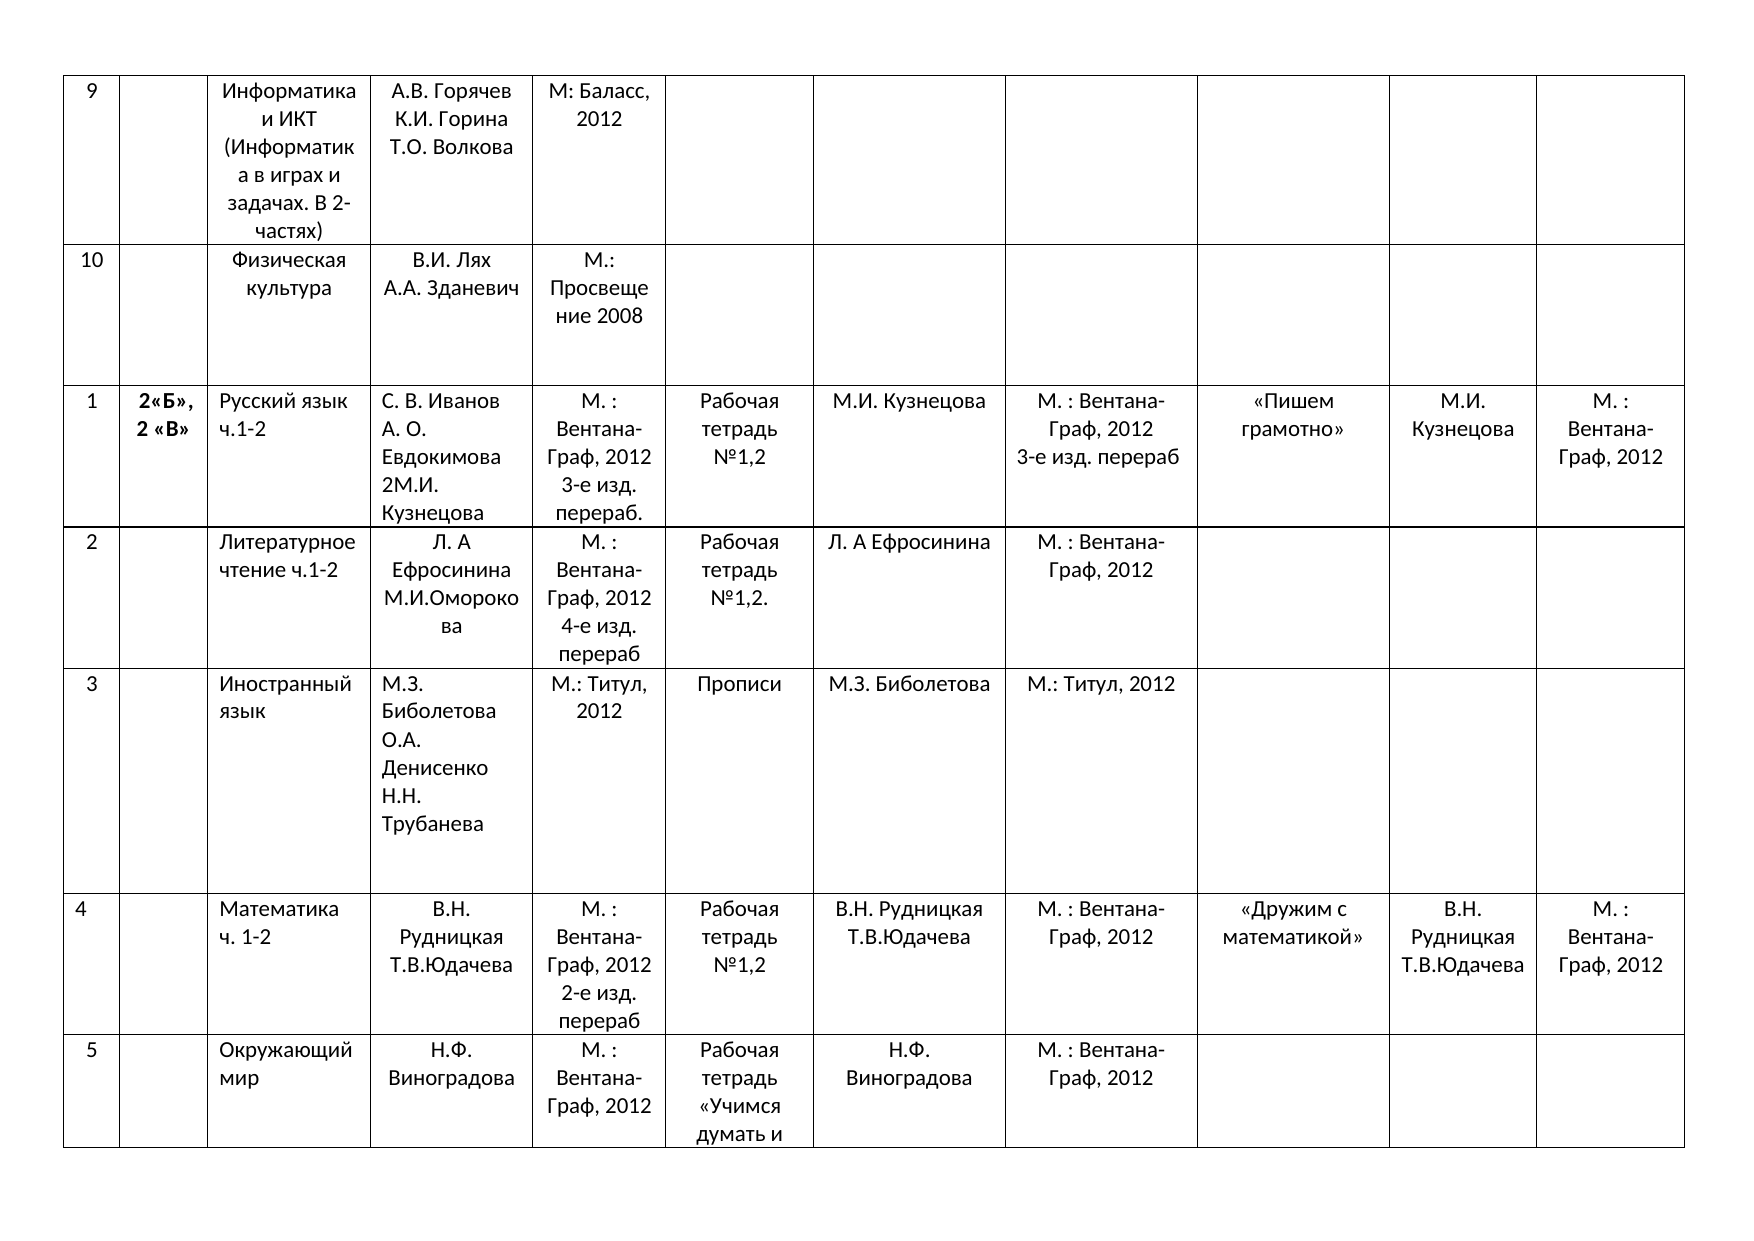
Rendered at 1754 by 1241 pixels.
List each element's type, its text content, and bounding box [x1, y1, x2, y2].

table_cell [814, 76, 1005, 244]
table_cell Математика ч. 1-2 [208, 894, 370, 1034]
table_cell Л. А Ефросинина М.И.Оморокова [371, 528, 532, 668]
table_cell [1198, 1035, 1389, 1147]
table_cell 1 [64, 386, 119, 526]
table_cell [1537, 669, 1684, 893]
table_cell «Дружим с математикой» [1198, 894, 1389, 1034]
table_cell Окружающий мир [208, 1035, 370, 1147]
table_cell [120, 1035, 207, 1147]
table_cell В.Н. Рудницкая Т.В.Юдачева [371, 894, 532, 1034]
table_cell [120, 528, 207, 668]
table_cell [1537, 245, 1684, 385]
table_cell Н.Ф. Виноградова [371, 1035, 532, 1147]
table_cell Физическая культура [208, 245, 370, 385]
table_cell М.З. Биболетова О.А. Денисенко Н.Н. Трубанева [371, 669, 532, 893]
table_cell М.И. Кузнецова [814, 386, 1005, 526]
table_cell 4 [64, 894, 119, 1034]
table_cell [666, 1035, 813, 1147]
table_cell [1390, 76, 1536, 244]
table_cell Иностранный язык [208, 669, 370, 893]
table_cell М. : Вентана- Граф, 2012 3-е изд. перераб. [533, 386, 665, 526]
table_cell 2 [64, 528, 119, 668]
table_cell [533, 1035, 665, 1147]
table_cell [1537, 76, 1684, 244]
table_cell [1198, 669, 1389, 893]
table_cell [120, 76, 207, 244]
table_cell Рабочая тетрадь №1,2. [666, 528, 813, 668]
table_cell [1006, 245, 1197, 385]
table_cell М.И. Кузнецова [1390, 386, 1536, 526]
table_cell М. : Вентана- Граф, 2012 3-е изд. перераб [1006, 386, 1197, 526]
table_cell Информатика и ИКТ (Информатика в играх и задачах. В 2- частях) [208, 76, 370, 244]
table_cell [1390, 1035, 1536, 1147]
table_cell 2«Б»,2 «В» [120, 386, 207, 526]
table_cell [120, 894, 207, 1034]
table_cell М.: Титул, 2012 [533, 669, 665, 893]
table_cell [1198, 245, 1389, 385]
table_cell М.З. Биболетова [814, 669, 1005, 893]
table_cell Литературное чтение ч.1-2 [208, 528, 370, 668]
table_cell [1390, 528, 1536, 668]
table_cell [120, 669, 207, 893]
table_cell [1390, 245, 1536, 385]
table_cell Л. А Ефросинина [814, 528, 1005, 668]
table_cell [1006, 1035, 1197, 1147]
table_cell 3 [64, 669, 119, 893]
table_cell [1198, 76, 1389, 244]
table_cell М. : Вентана- Граф, 2012 [1537, 386, 1684, 526]
table_cell М. : Вентана- Граф, 2012 [1006, 894, 1197, 1034]
table_cell М.: Титул, 2012 [1006, 669, 1197, 893]
table_cell М. : Вентана- Граф, 2012 4-е изд. перераб [533, 528, 665, 668]
table_cell 9 [64, 76, 119, 244]
table_cell [1198, 528, 1389, 668]
table_cell В.Н. Рудницкая Т.В.Юдачева [1390, 894, 1536, 1034]
table_cell Рабочая тетрадь №1,2 [666, 894, 813, 1034]
table_cell [814, 245, 1005, 385]
table_cell Прописи [666, 669, 813, 893]
table_cell [1537, 528, 1684, 668]
table_cell Рабочая тетрадь №1,2 [666, 386, 813, 526]
table_cell В.Н. Рудницкая Т.В.Юдачева [814, 894, 1005, 1034]
table_cell 5 [64, 1035, 119, 1147]
table_cell М. : Вентана- Граф, 2012 [1006, 528, 1197, 668]
table_cell [666, 245, 813, 385]
table_cell В.И. Лях А.А. Зданевич [371, 245, 532, 385]
table_cell Н.Ф. Виноградова [814, 1035, 1005, 1147]
table_cell М. : Вентана- Граф, 2012 2-е изд. перераб [533, 894, 665, 1034]
table_cell М: Баласс, 2012 [533, 76, 665, 244]
table_cell Русский язык ч.1-2 [208, 386, 370, 526]
table_cell [1390, 669, 1536, 893]
table_cell [120, 245, 207, 385]
table_cell [666, 76, 813, 244]
table_cell [1006, 76, 1197, 244]
table_cell 10 [64, 245, 119, 385]
table_cell [1537, 1035, 1684, 1147]
table_cell С. В. Иванов А. О. Евдокимова 2М.И. Кузнецова [371, 386, 532, 526]
table_cell «Пишем грамотно» [1198, 386, 1389, 526]
table_cell М. : Вентана- Граф, 2012 [1537, 894, 1684, 1034]
table_cell М.: Просвещение 2008 [533, 245, 665, 385]
table_cell А.В. Горячев К.И. Горина Т.О. Волкова [371, 76, 532, 244]
